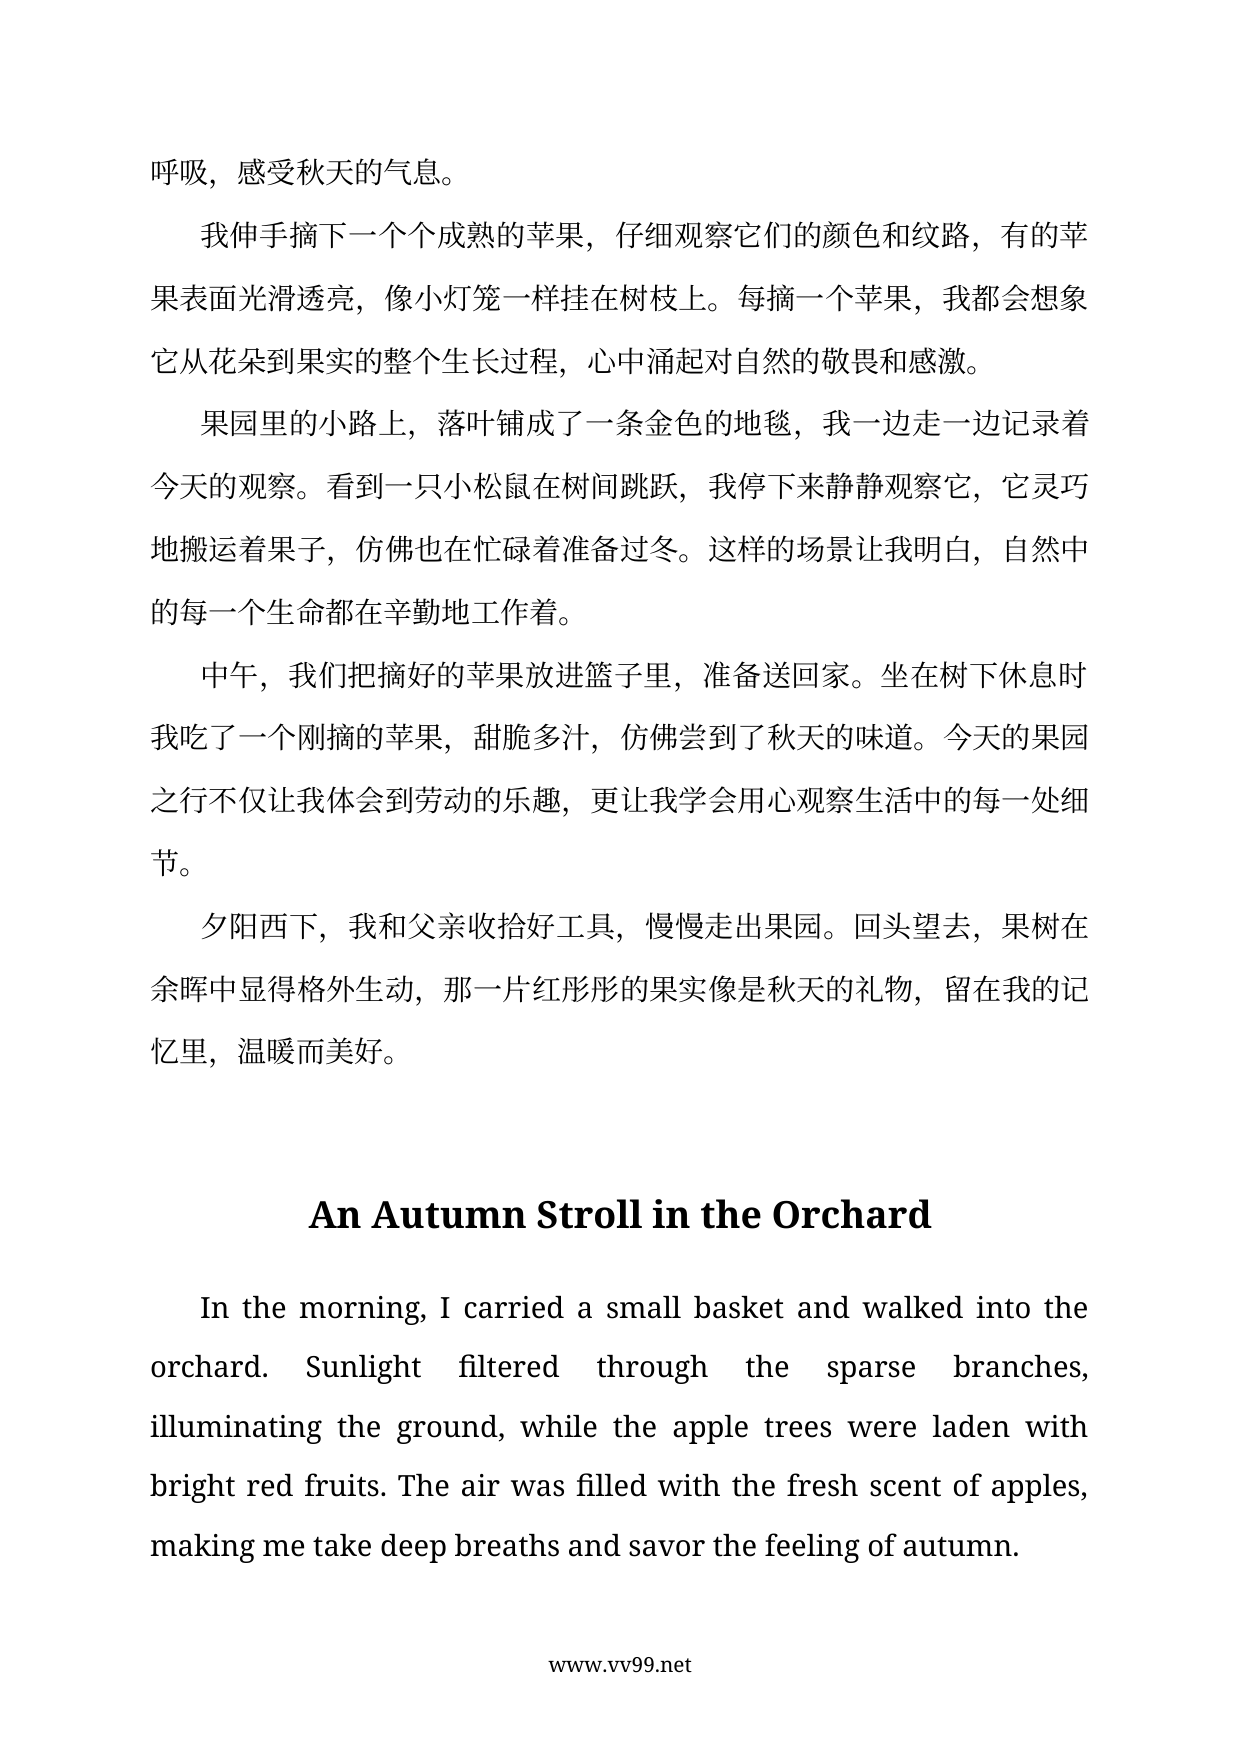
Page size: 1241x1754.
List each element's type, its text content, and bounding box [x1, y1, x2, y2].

text 夕阳西下，我和父亲收拾好工具，慢慢走出果园。回头望去，果树在余晖中显得格外生动，那一片红彤彤的果实像是秋天的礼物，留在我的记忆里，温暖而美好。 [150, 904, 1090, 1071]
text 我伸手摘下一个个成熟的苹果，仔细观察它们的颜色和纹路，有的苹果表面光滑透亮，像小灯笼一样挂在树枝上。每摘一个苹果，我都会想象它从花朵到果实的整个生长过程，心中涌起对自然的敬畏和感激。 [150, 213, 1090, 380]
subtitle An Autumn Stroll in the Orchard [150, 1188, 1090, 1239]
text 中午，我们把摘好的苹果放进篮子里，准备送回家。坐在树下休息时，我吃了一个刚摘的苹果，甜脆多汁，仿佛尝到了秋天的味道。今天的果园之行不仅让我体会到劳动的乐趣，更让我学会用心观察生活中的每一处细节。 [150, 652, 1090, 883]
text 果园里的小路上，落叶铺成了一条金色的地毯，我一边走一边记录着今天的观察。看到一只小松鼠在树间跳跃，我停下来静静观察它，它灵巧地搬运着果子，仿佛也在忙碌着准备过冬。这样的场景让我明白，自然中的每一个生命都在辛勤地工作着。 [150, 401, 1090, 632]
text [150, 150, 1090, 192]
text In the morning, I carried a small basket and walked into the orchard. Sunlight filtered through the sparse branches, illuminating the ground, while the apple trees were laden with bright red fruits. The air was filled with the fresh scent of apples, making me take deep breaths and savor the feeling of autumn. [150, 1287, 1090, 1564]
